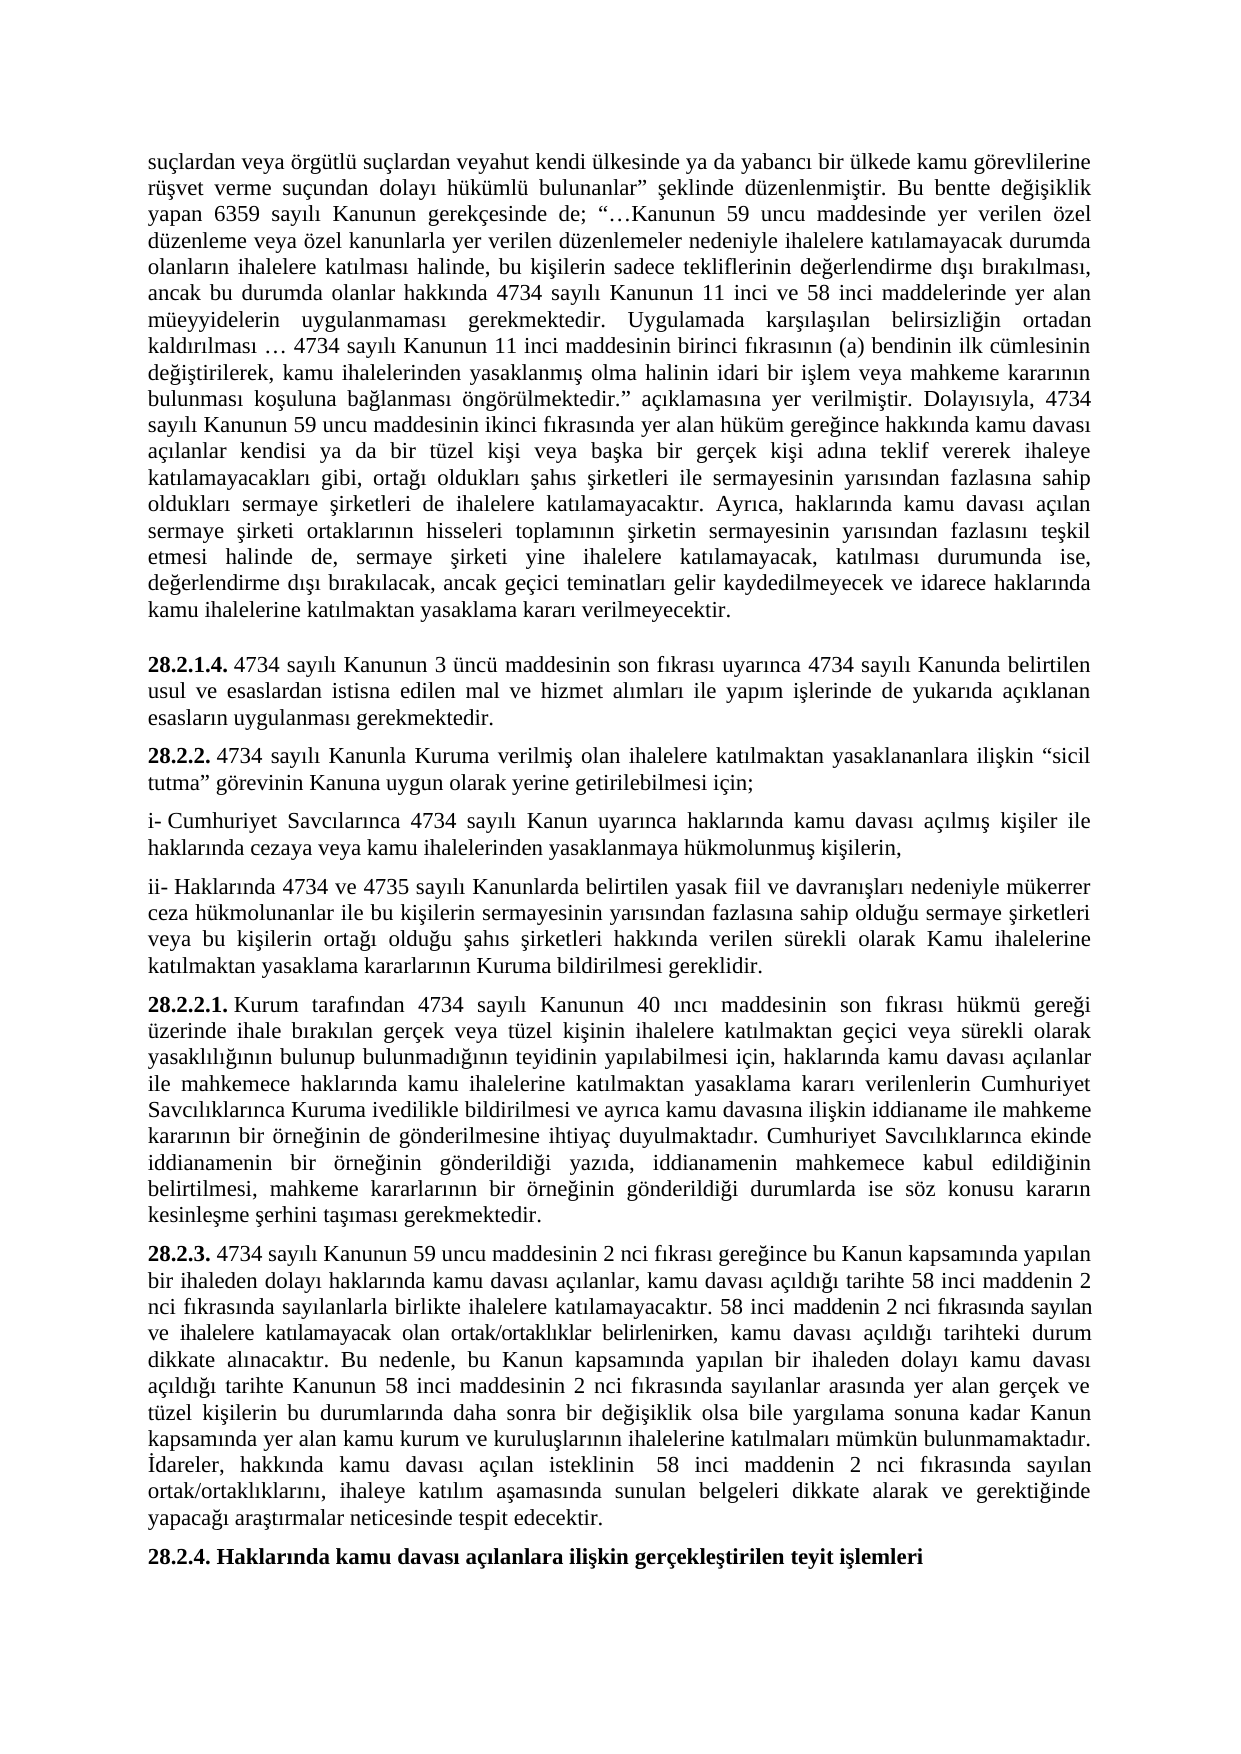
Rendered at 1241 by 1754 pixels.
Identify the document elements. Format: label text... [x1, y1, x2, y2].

text 28.2.4. Haklarında kamu davası açılanlara ilişkin gerçekleştirilen teyit işlemleri [148, 1543, 1092, 1569]
text i- Cumhuriyet Savcılarınca 4734 sayılı Kanun uyarınca haklarında kamu davası açılmış kişiler ile haklarında cezaya veya kamu ihalelerinden yasaklanmaya hükmolunmuş kişilerin, [148, 808, 1092, 860]
text 28.2.1.4. 4734 sayılı Kanunun 3 üncü maddesinin son fıkrası uyarınca 4734 sayılı Kanunda belirtilen usul ve esaslardan istisna edilen mal ve hizmet alımları ile yapım işlerinde de yukarıda açıklanan esasların uygulanması gerekmektedir. [148, 651, 1092, 730]
text ii- Haklarında 4734 ve 4735 sayılı Kanunlarda belirtilen yasak fiil ve davranışları nedeniyle mükerrer ceza hükmolunanlar ile bu kişilerin sermayesinin yarısından fazlasına sahip olduğu sermaye şirketleri veya bu kişilerin ortağı olduğu şahıs şirketleri hakkında verilen sürekli olarak Kamu ihalelerine katılmaktan yasaklama kararlarının Kuruma bildirilmesi gereklidir. [148, 873, 1092, 978]
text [148, 148, 1092, 622]
text 28.2.3. 4734 sayılı Kanunun 59 uncu maddesinin 2 nci fıkrası gereğince bu Kanun kapsamında yapılan bir ihaleden dolayı haklarında kamu davası açılanlar, kamu davası açıldığı tarihte 58 inci maddenin 2 nci fıkrasında sayılanlarla birlikte ihalelere katılamayacaktır. 58 inci maddenin 2 nci fıkrasında sayılan ve ihalelere katılamayacak olan ortak/ortaklıklar belirlenirken, kamu davası açıldığı tarihteki durum dikkate alınacaktır. Bu nedenle, bu Kanun kapsamında yapılan bir ihaleden dolayı kamu davası açıldığı tarihte Kanunun 58 inci maddesinin 2 nci fıkrasında sayılanlar arasında yer alan gerçek ve tüzel kişilerin bu durumlarında daha sonra bir değişiklik olsa bile yargılama sonuna kadar Kanun kapsamında yer alan kamu kurum ve kuruluşlarının ihalelerine katılmaları mümkün bulunmamaktadır. İdareler, hakkında kamu davası açılan isteklinin 58 inci maddenin 2 nci fıkrasında sayılan ortak/ortaklıklarını, ihaleye katılım aşamasında sunulan belgeleri dikkate alarak ve gerektiğinde yapacağı araştırmalar neticesinde tespit edecektir. [148, 1240, 1092, 1530]
text 28.2.2. 4734 sayılı Kanunla Kuruma verilmiş olan ihalelere katılmaktan yasaklananlara ilişkin “sicil tutma” görevinin Kanuna uygun olarak yerine getirilebilmesi için; [148, 742, 1092, 795]
text 28.2.2.1. Kurum tarafından 4734 sayılı Kanunun 40 ıncı maddesinin son fıkrası hükmü gereği üzerinde ihale bırakılan gerçek veya tüzel kişinin ihalelere katılmaktan geçici veya sürekli olarak yasaklılığının bulunup bulunmadığının teyidinin yapılabilmesi için, haklarında kamu davası açılanlar ile mahkemece haklarında kamu ihalelerine katılmaktan yasaklama kararı verilenlerin Cumhuriyet Savcılıklarınca Kuruma ivedilikle bildirilmesi ve ayrıca kamu davasına ilişkin iddianame ile mahkeme kararının bir örneğinin de gönderilmesine ihtiyaç duyulmaktadır. Cumhuriyet Savcılıklarınca ekinde iddianamenin bir örneğinin gönderildiği yazıda, iddianamenin mahkemece kabul edildiğinin belirtilmesi, mahkeme kararlarının bir örneğinin gönderildiği durumlarda ise söz konusu kararın kesinleşme şerhini taşıması gerekmektedir. [148, 991, 1092, 1228]
